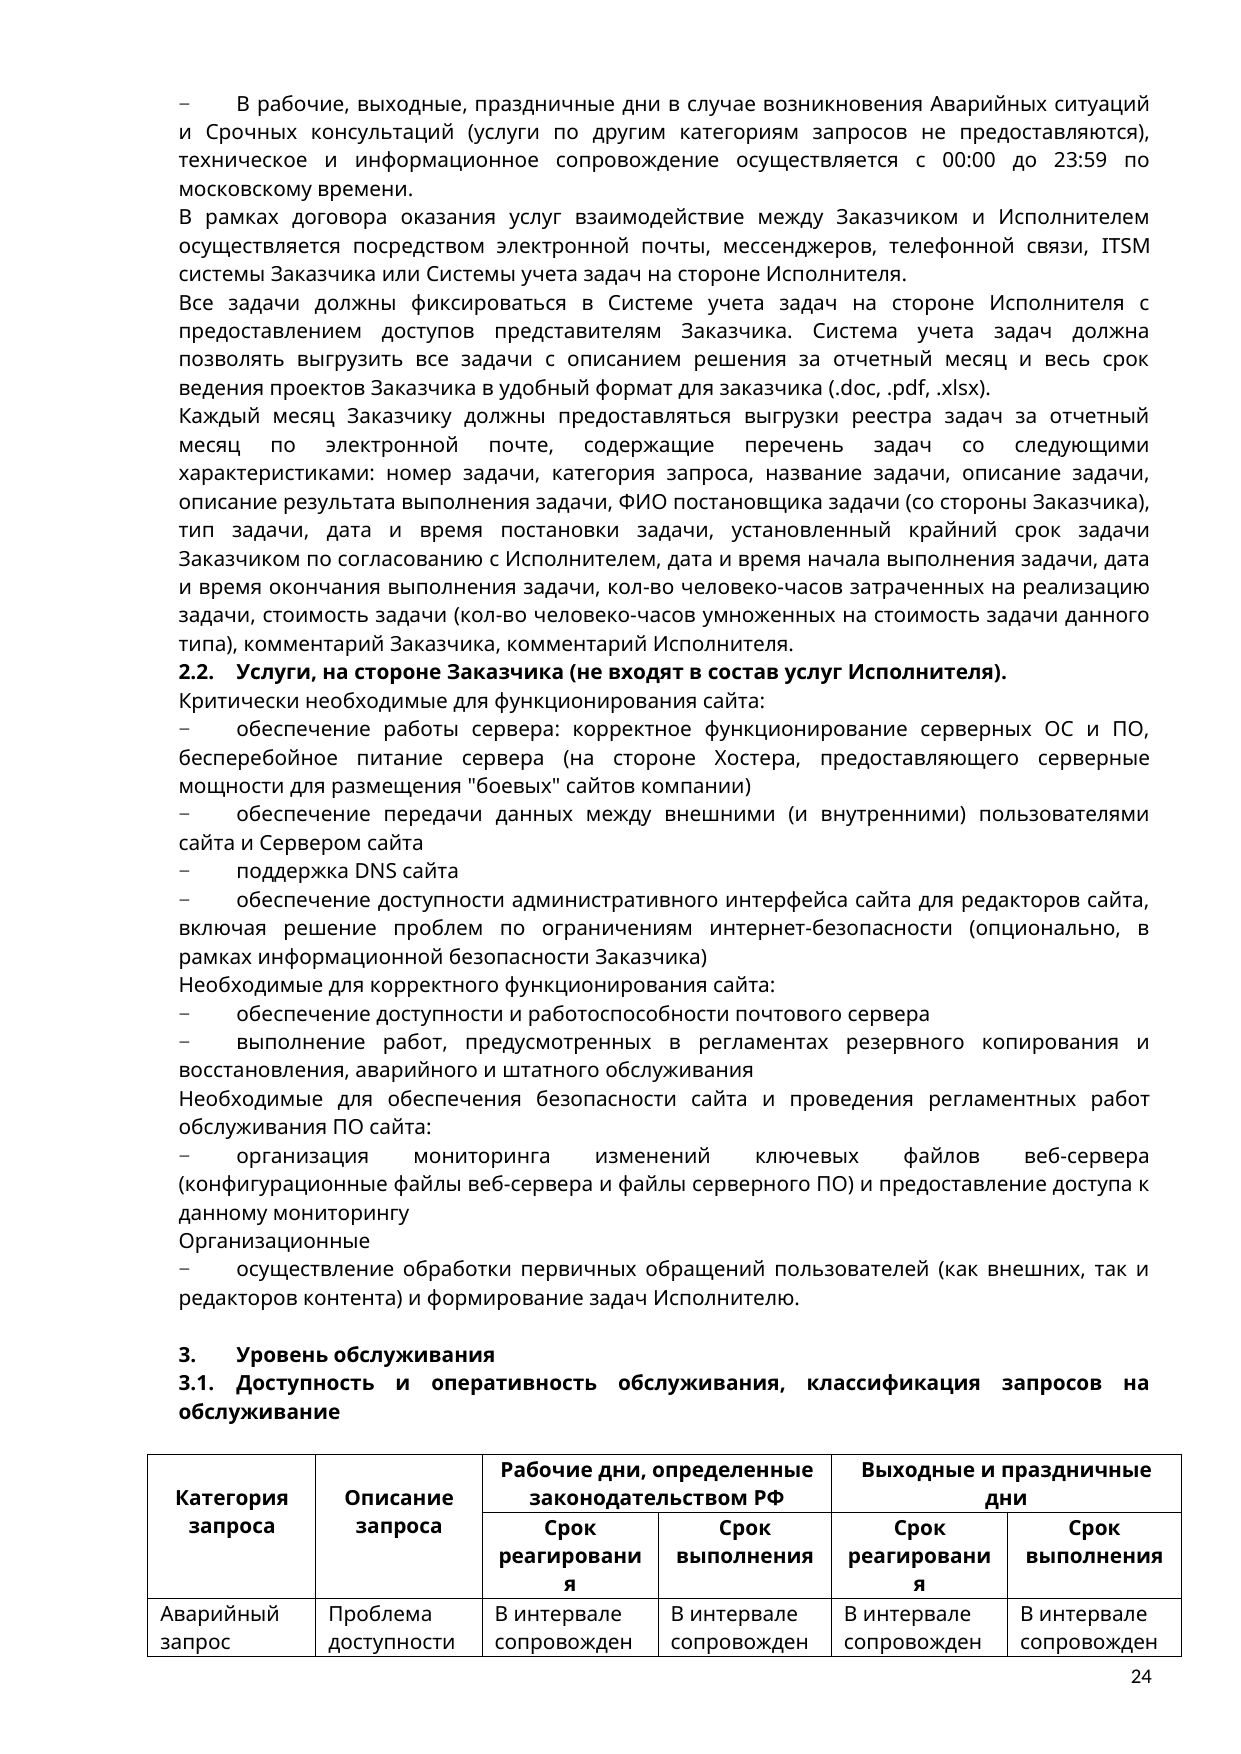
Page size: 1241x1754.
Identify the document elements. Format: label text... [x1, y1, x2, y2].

table_cell Срок выполнения [659, 1513, 831, 1598]
text Организационные [178, 1226, 1151, 1254]
table_cell Срок выполнения [1008, 1513, 1181, 1598]
list Уровень обслуживания [178, 1340, 1151, 1368]
text Все задачи должны фиксироваться в Системе учета задач на стороне Исполнителя с предоставлением доступов представителям Заказчика. Система учета задач должна позволять выгрузить все задачи с описанием решения за отчетный месяц и весь срок ведения проектов Заказчика в удобный формат для заказчика (.doc, .pdf, .xlsx). [178, 288, 1151, 401]
list Услуги, на стороне Заказчика (не входят в состав услуг Исполнителя). [178, 657, 1151, 686]
table_header Рабочие дни, определенные законодательством РФ [483, 1455, 831, 1512]
text Необходимые для обеспечения безопасности сайта и проведения регламентных работ обслуживания ПО сайта: [178, 1084, 1151, 1141]
list выполнение работ, предусмотренных в регламентах резервного копирования и восстановления, аварийного и штатного обслуживания [178, 1027, 1151, 1084]
table_cell Проблема доступности сайта, не зависящая от доступности сервера [316, 1599, 482, 1656]
text Критически необходимые для функционирования сайта: [178, 686, 1151, 714]
table_header Категория запроса [148, 1455, 315, 1598]
table_cell Аварийный запрос [148, 1599, 315, 1656]
list обеспечение доступности административного интерфейса сайта для редакторов сайта, включая решение проблем по ограничениям интернет-безопасности (опционально, в рамках информационной безопасности Заказчика) [178, 885, 1151, 970]
list В рабочие, выходные, праздничные дни в случае возникновения Аварийных ситуаций и Срочных консультаций (услуги по другим категориям запросов не предоставляются), техническое и информационное сопровождение осуществляется с 00:00 до 23:59 по московскому времени. [178, 89, 1151, 202]
text Каждый месяц Заказчику должны предоставляться выгрузки реестра задач за отчетный месяц по электронной почте, содержащие перечень задач со следующими характеристиками: номер задачи, категория запроса, название задачи, описание задачи, описание результата выполнения задачи, ФИО постановщика задачи (со стороны Заказчика), тип задачи, дата и время постановки задачи, установленный крайний срок задачи Заказчиком по согласованию с Исполнителем, дата и время начала выполнения задачи, дата и время окончания выполнения задачи, кол-во человеко-часов затраченных на реализацию задачи, стоимость задачи (кол-во человеко-часов умноженных на стоимость задачи данного типа), комментарий Заказчика, комментарий Исполнителя. [178, 401, 1151, 657]
table_header Выходные и праздничные дни [832, 1455, 1181, 1512]
table_cell Срок реагирования [832, 1513, 1007, 1598]
table_cell В интервале сопровождения (п.2.1) в течение 4 часов с момента поступления запроса [659, 1599, 831, 1656]
list осуществление обработки первичных обращений пользователей (как внешних, так и редакторов контента) и формирование задач Исполнителю. [178, 1254, 1151, 1311]
table_cell В интервале сопровождения (п.2.1) в течение 1 часа с момента поступления запроса [832, 1599, 1007, 1656]
text В рамках договора оказания услуг взаимодействие между Заказчиком и Исполнителем осуществляется посредством электронной почты, мессенджеров, телефонной связи, ITSM системы Заказчика или Системы учета задач на стороне Исполнителя. [178, 202, 1151, 288]
list обеспечение работы сервера: корректное функционирование серверных ОС и ПО, бесперебойное питание сервера (на стороне Хостера, предоставляющего серверные мощности для размещения "боевых" сайтов компании) [178, 714, 1151, 799]
list поддержка DNS сайта [178, 856, 1151, 885]
table_header Описание запроса [316, 1455, 482, 1598]
list обеспечение передачи данных между внешними (и внутренними) пользователями сайта и Сервером сайта [178, 799, 1151, 856]
table_cell В интервале сопровождения (п.2.1) в течение 1 часа с момента поступления запроса [483, 1599, 658, 1656]
list Доступность и оперативность обслуживания, классификация запросов на обслуживание [178, 1368, 1151, 1425]
list обеспечение доступности и работоспособности почтового сервера [178, 999, 1151, 1027]
table_cell В интервале сопровождения (п.2.1) в течение 6 часов с момента поступления запроса [1008, 1599, 1181, 1656]
table_cell Срок реагирования [483, 1513, 658, 1598]
list организация мониторинга изменений ключевых файлов веб-сервера (конфигурационные файлы веб-сервера и файлы серверного ПО) и предоставление доступа к данному мониторингу [178, 1141, 1151, 1226]
text Необходимые для корректного функционирования сайта: [178, 970, 1151, 999]
